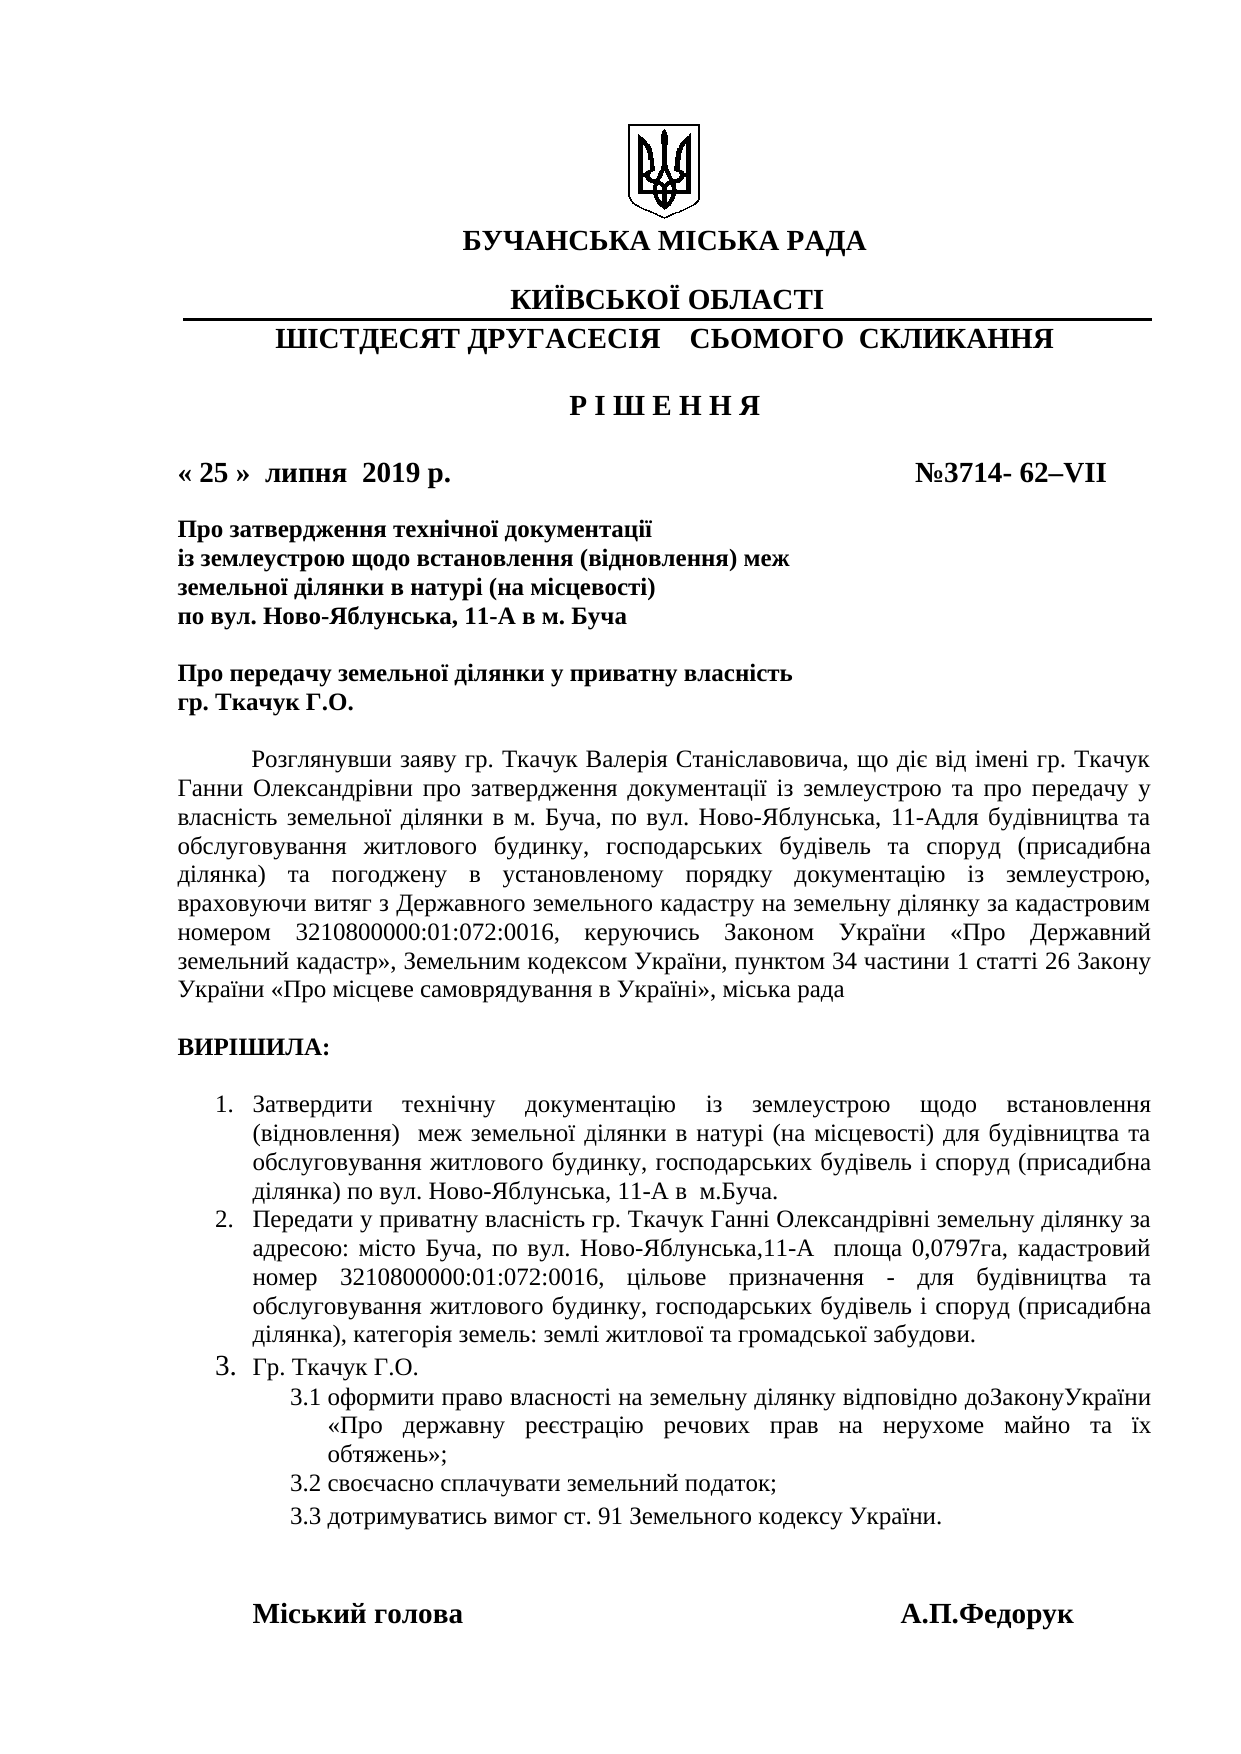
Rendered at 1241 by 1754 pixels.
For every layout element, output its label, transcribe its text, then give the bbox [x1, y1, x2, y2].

text « 25 » липня 2019 р. №3714- 62–VІІ [177, 455, 1152, 489]
text гр. Ткачук Г.О. [177, 687, 1152, 716]
text Про затвердження технічної документації [177, 514, 1152, 543]
text Р І Ш Е Н Н Я [177, 388, 1152, 422]
text ШІСТДЕСЯТ ДРУГАСЕСІЯ СЬОМОГО СКЛИКАННЯ [177, 321, 1152, 354]
text КИЇВСЬКОЇ ОБЛАСТІ [183, 282, 1152, 318]
text Міський голова А.П.Федорук [252, 1596, 1152, 1630]
text по вул. Ново-Яблунська, 11-А в м. Буча [177, 601, 1152, 629]
text земельної ділянки в натурі (на місцевості) [177, 572, 1152, 601]
text Розглянувши заяву гр. Ткачук Валерія Станіславовича, що діє від імені гр. Ткачук Ганни Олександрівни про затвердження документації із землеустрою та про передачу у власність земельної ділянки в м. Буча, по вул. Ново-Яблунська, 11-Адля будівництва та обслуговування житлового будинку, господарських будівель та споруд (присадибна ділянка) та погоджену в установленому порядку документацію із землеустрою, враховуючи витяг з Державного земельного кадастру на земельну ділянку за кадастровим номером 3210800000:01:072:0016, керуючись Законом України «Про Державний земельний кадастр», Земельним кодексом України, пунктом 34 частини 1 статті 26 Закону України «Про місцеве самоврядування в Україні», міська рада [177, 744, 1152, 1003]
text Про передачу земельної ділянки у приватну власність [177, 658, 1152, 687]
text БУЧАНСЬКА МІСЬКА РАДА [177, 223, 1152, 256]
list Затвердити технічну документацію із землеустрою щодо встановлення (відновлення) меж земельної ділянки в натурі (на місцевості) для будівництва та обслуговування житлового будинку, господарських будівель і споруд (присадибна ділянка) по вул. Ново-Яблунська, 11-А в м.Буча. [215, 1089, 1152, 1204]
text ВИРІШИЛА: [177, 1032, 1152, 1061]
list Гр. Ткачук Г.О. [215, 1348, 1152, 1382]
list своєчасно сплачувати земельний податок; [290, 1468, 1152, 1497]
list оформити право власності на земельну ділянку відповідно доЗаконуУкраїни «Про державну реєстрацію речових прав на нерухоме майно та їх обтяжень»; [290, 1382, 1152, 1468]
list дотримуватись вимог ст. 91 Земельного кодексу України. [290, 1501, 1152, 1530]
list Передати у приватну власність гр. Ткачук Ганні Олександрівні земельну ділянку за адресою: місто Буча, по вул. Ново-Яблунська,11-А площа 0,0797га, кадастровий номер 3210800000:01:072:0016, цільове призначення - для будівництва та обслуговування житлового будинку, господарських будівель і споруд (присадибна ділянка), категорія земель: землі житлової та громадської забудови. [215, 1204, 1152, 1348]
text із землеустрою щодо встановлення (відновлення) меж [177, 543, 1152, 572]
